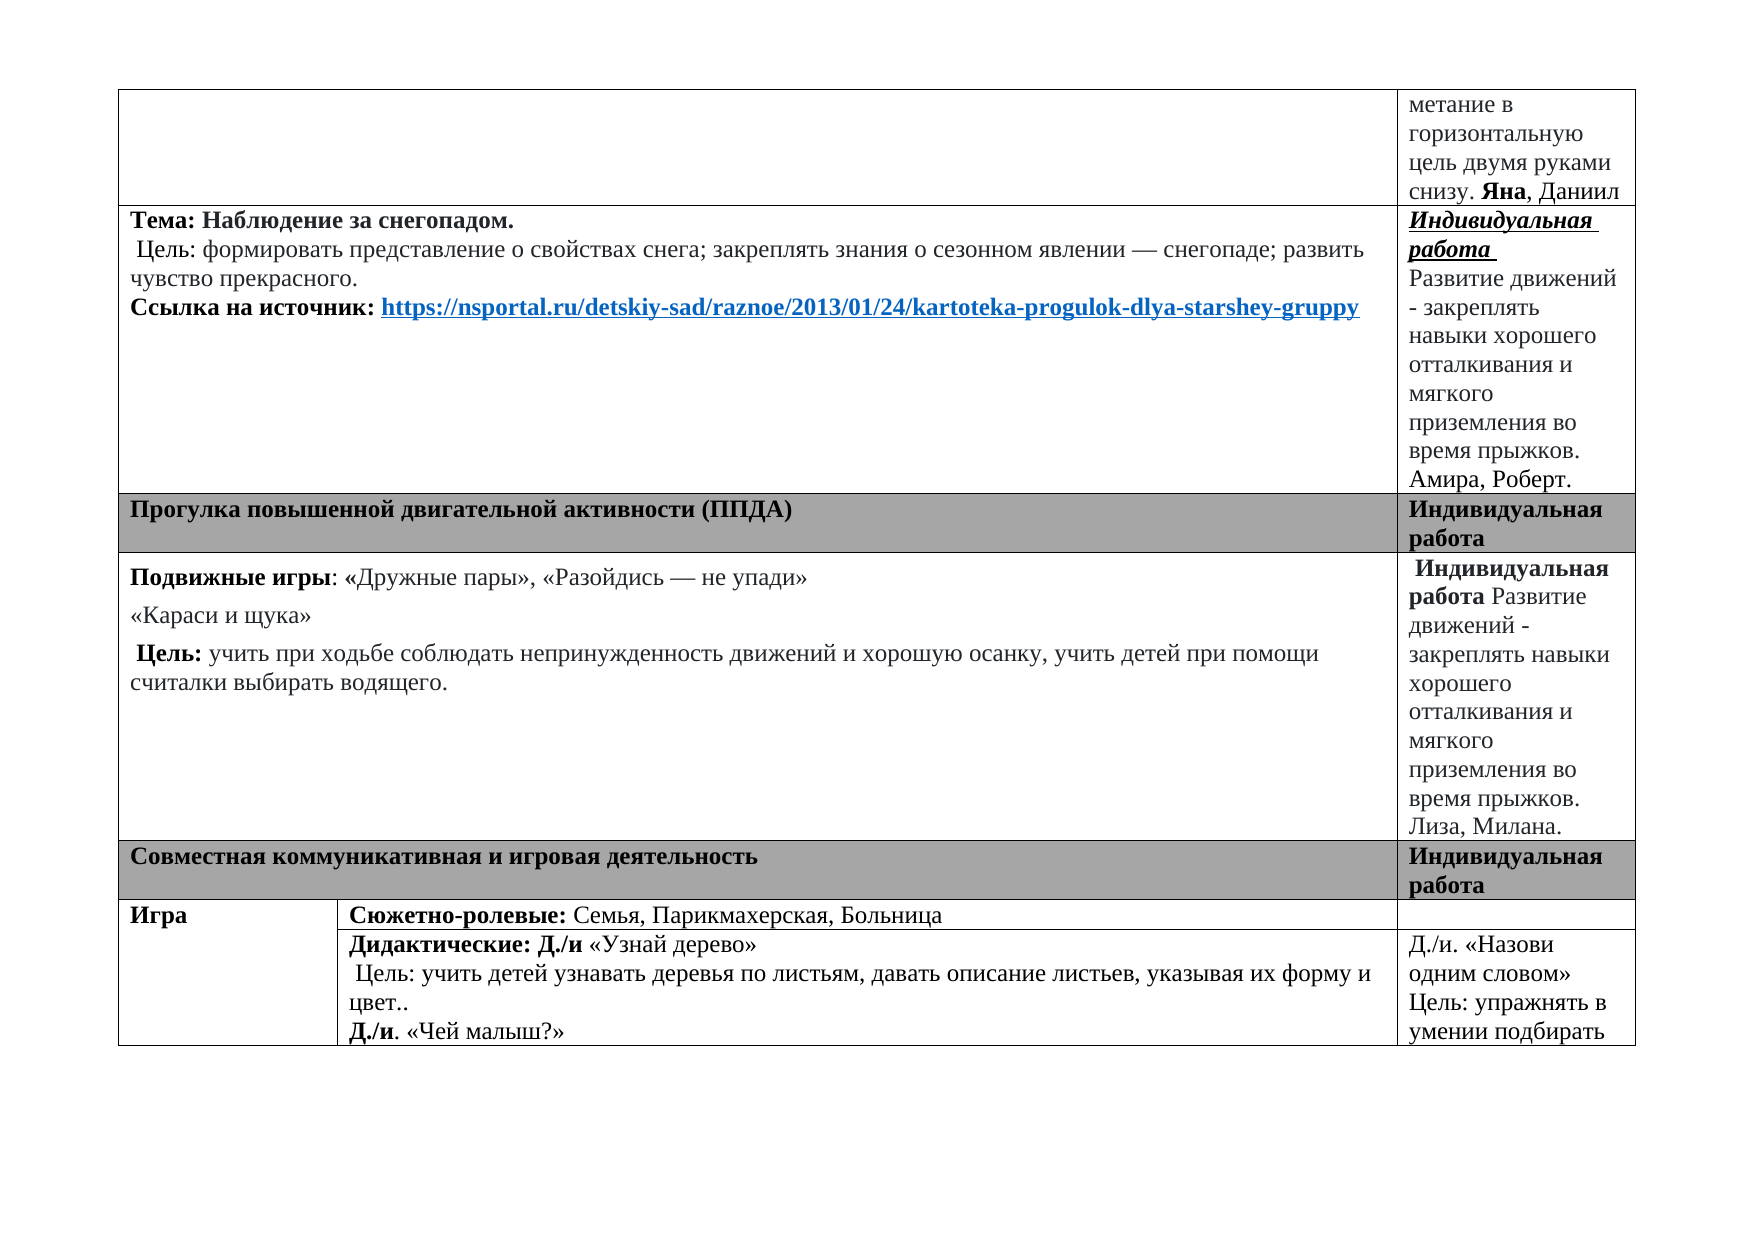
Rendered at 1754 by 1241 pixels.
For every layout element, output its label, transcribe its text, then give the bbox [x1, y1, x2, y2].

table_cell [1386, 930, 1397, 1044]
table_cell Индивидуальная работа [1398, 494, 1635, 552]
table_cell Индивидуальная работа Развитие движений - закреплять навыки хорошего отталкивания и мягкого приземления во время прыжков. Лиза, Милана. [1398, 553, 1635, 840]
table_cell [1398, 900, 1635, 928]
table_cell Сюжетно-ролевые: Семья, Парикмахерская, Больница [338, 900, 1397, 928]
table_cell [1398, 930, 1635, 1044]
table_cell Индивидуальная работа Развитие движений - закреплять навыки хорошего отталкивания и мягкого приземления во время прыжков. Амира, Роберт. [1398, 206, 1635, 493]
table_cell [119, 90, 1397, 204]
table_cell Прогулка повышенной двигательной активности (ППДА) [119, 494, 1397, 552]
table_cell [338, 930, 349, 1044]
table_cell Тема: Наблюдение за снегопадом. Цель: формировать представление о свойствах снега; закреплять знания о сезонном явлении — снегопаде; развить чувство прекрасного. Ссылка на источник: https://nsportal.ru/detskiy-sad/raznoe/2013/01/24/kartoteka-progulok-dlya-starshey-gruppy [119, 206, 1397, 493]
table_cell Совместная коммуникативная и игровая деятельность [119, 841, 1397, 899]
table_cell Подвижные игры: «Дружные пары», «Разойдись — не упади» «Караси и щука» Цель: учить при ходьбе соблюдать непринужденность движений и хорошую осанку, учить детей при помощи считалки выбирать водящего. [119, 553, 1397, 840]
table_cell Индивидуальная работа [1398, 841, 1635, 899]
table_cell Игра [119, 900, 337, 1044]
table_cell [1398, 90, 1635, 204]
